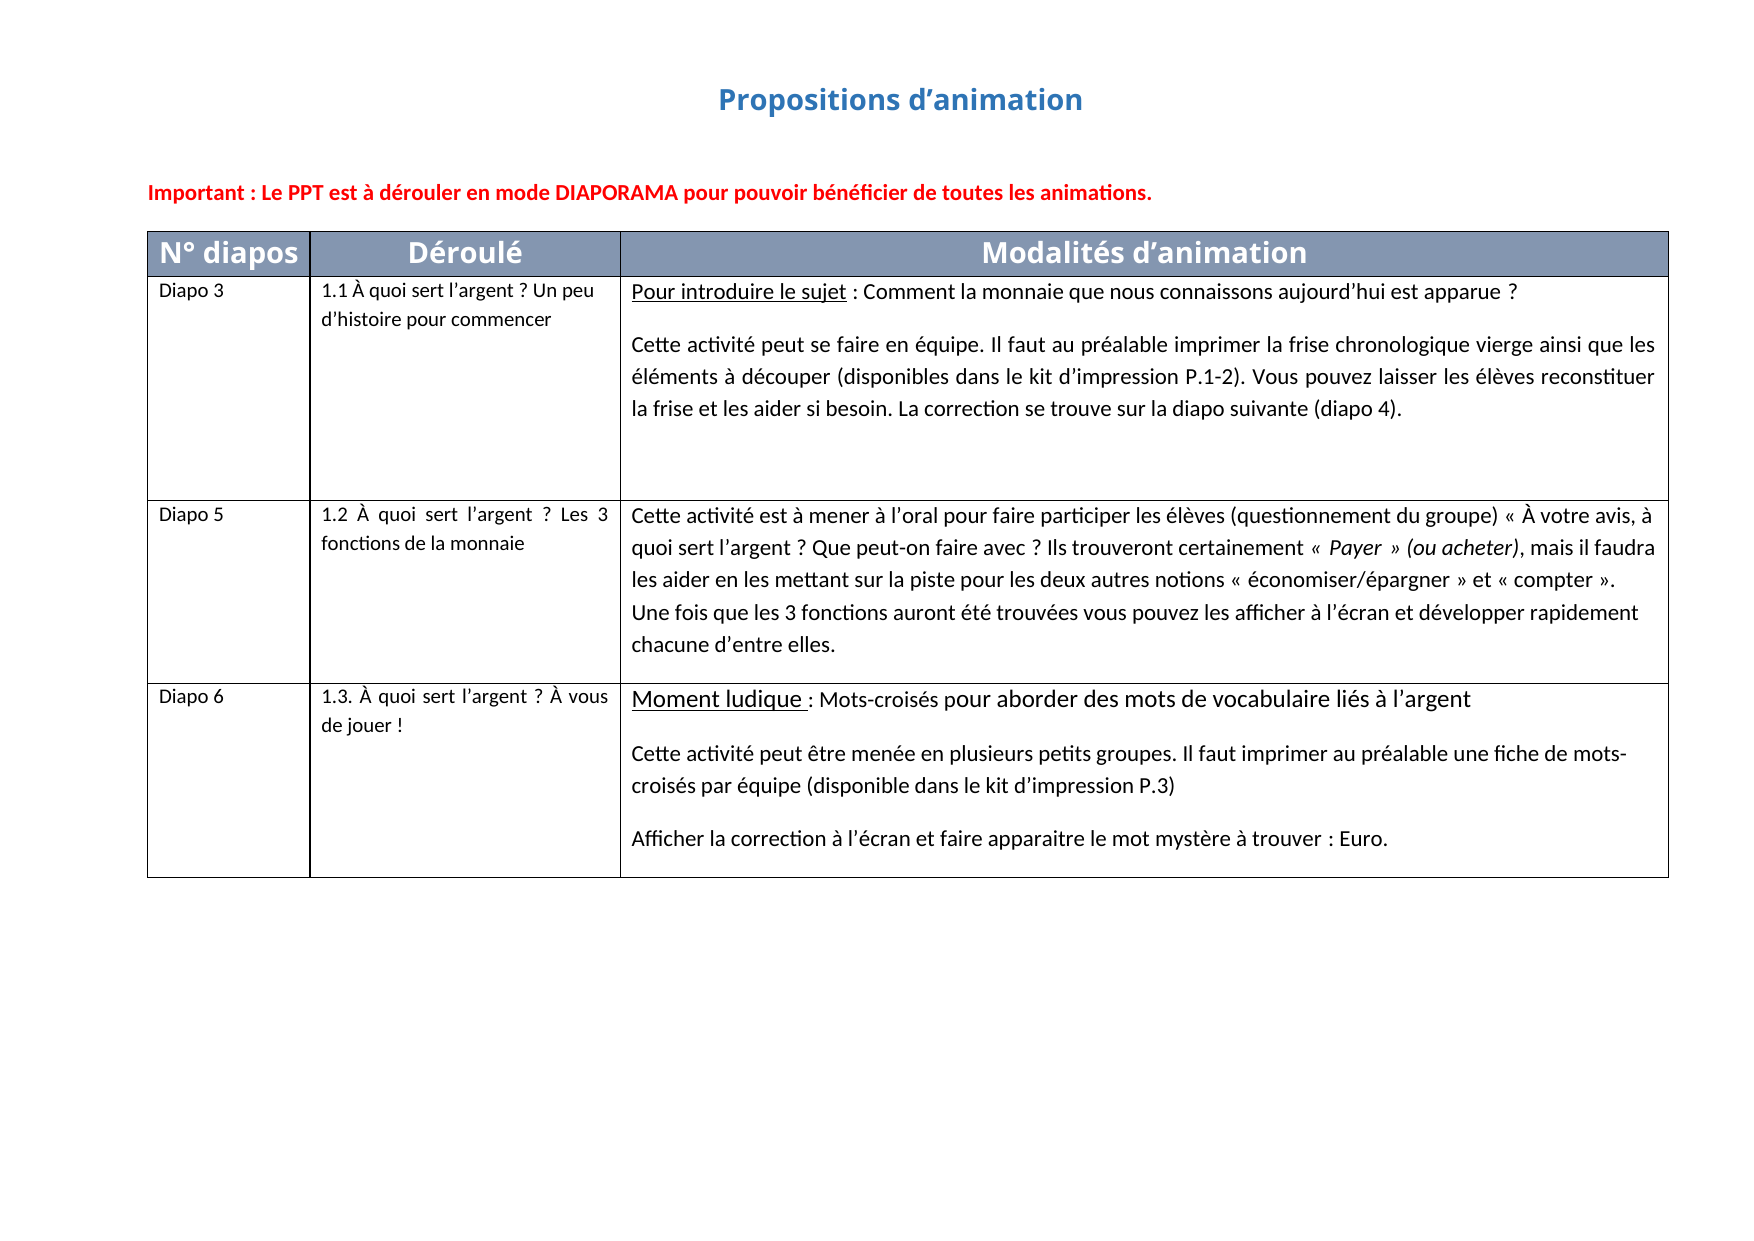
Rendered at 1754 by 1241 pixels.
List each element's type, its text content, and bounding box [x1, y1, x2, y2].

table_cell Diapo 6 [148, 684, 309, 877]
table_cell 1.2 À quoi sert l’argent ? Les 3 fonctions de la monnaie [311, 501, 620, 682]
table_cell Diapo 3 [148, 277, 309, 500]
table_header Déroulé [311, 232, 620, 276]
table_header Modalités d’animation [621, 232, 1668, 276]
table_header N° diapos [148, 232, 309, 276]
table_cell 1.3. À quoi sert l’argent ? À vous de jouer ! [311, 684, 620, 877]
subtitle Propositions d’animation [148, 79, 1654, 119]
table_cell 1.1 À quoi sert l’argent ? Un peu d’histoire pour commencer [311, 277, 620, 500]
table_cell Diapo 5 [148, 501, 309, 682]
text Important : Le PPT est à dérouler en mode DIAPORAMA pour pouvoir bénéficier de toutes les animations. [148, 178, 1624, 206]
table_cell Moment ludique : Mots-croisés pour aborder des mots de vocabulaire liés à l’argent Cette activité peut être menée en plusieurs petits groupes. Il faut imprimer au préalable une fiche de mots-croisés par équipe (disponible dans le kit d’impression P.3) Afficher la correction à l’écran et faire apparaitre le mot mystère à trouver : Euro. [621, 684, 1668, 877]
table_cell Pour introduire le sujet : Comment la monnaie que nous connaissons aujourd’hui est apparue ? Cette activité peut se faire en équipe. Il faut au préalable imprimer la frise chronologique vierge ainsi que les éléments à découper (disponibles dans le kit d’impression P.1-2). Vous pouvez laisser les élèves reconstituer la frise et les aider si besoin. La correction se trouve sur la diapo suivante (diapo 4). [621, 277, 1668, 500]
table_cell Cette activité est à mener à l’oral pour faire participer les élèves (questionnement du groupe) « À votre avis, à quoi sert l’argent ? Que peut-on faire avec ? Ils trouveront certainement « Payer » (ou acheter), mais il faudra les aider en les mettant sur la piste pour les deux autres notions « économiser/épargner » et « compter ». Une fois que les 3 fonctions auront été trouvées vous pouvez les afficher à l’écran et développer rapidement chacune d’entre elles. [621, 501, 1668, 682]
